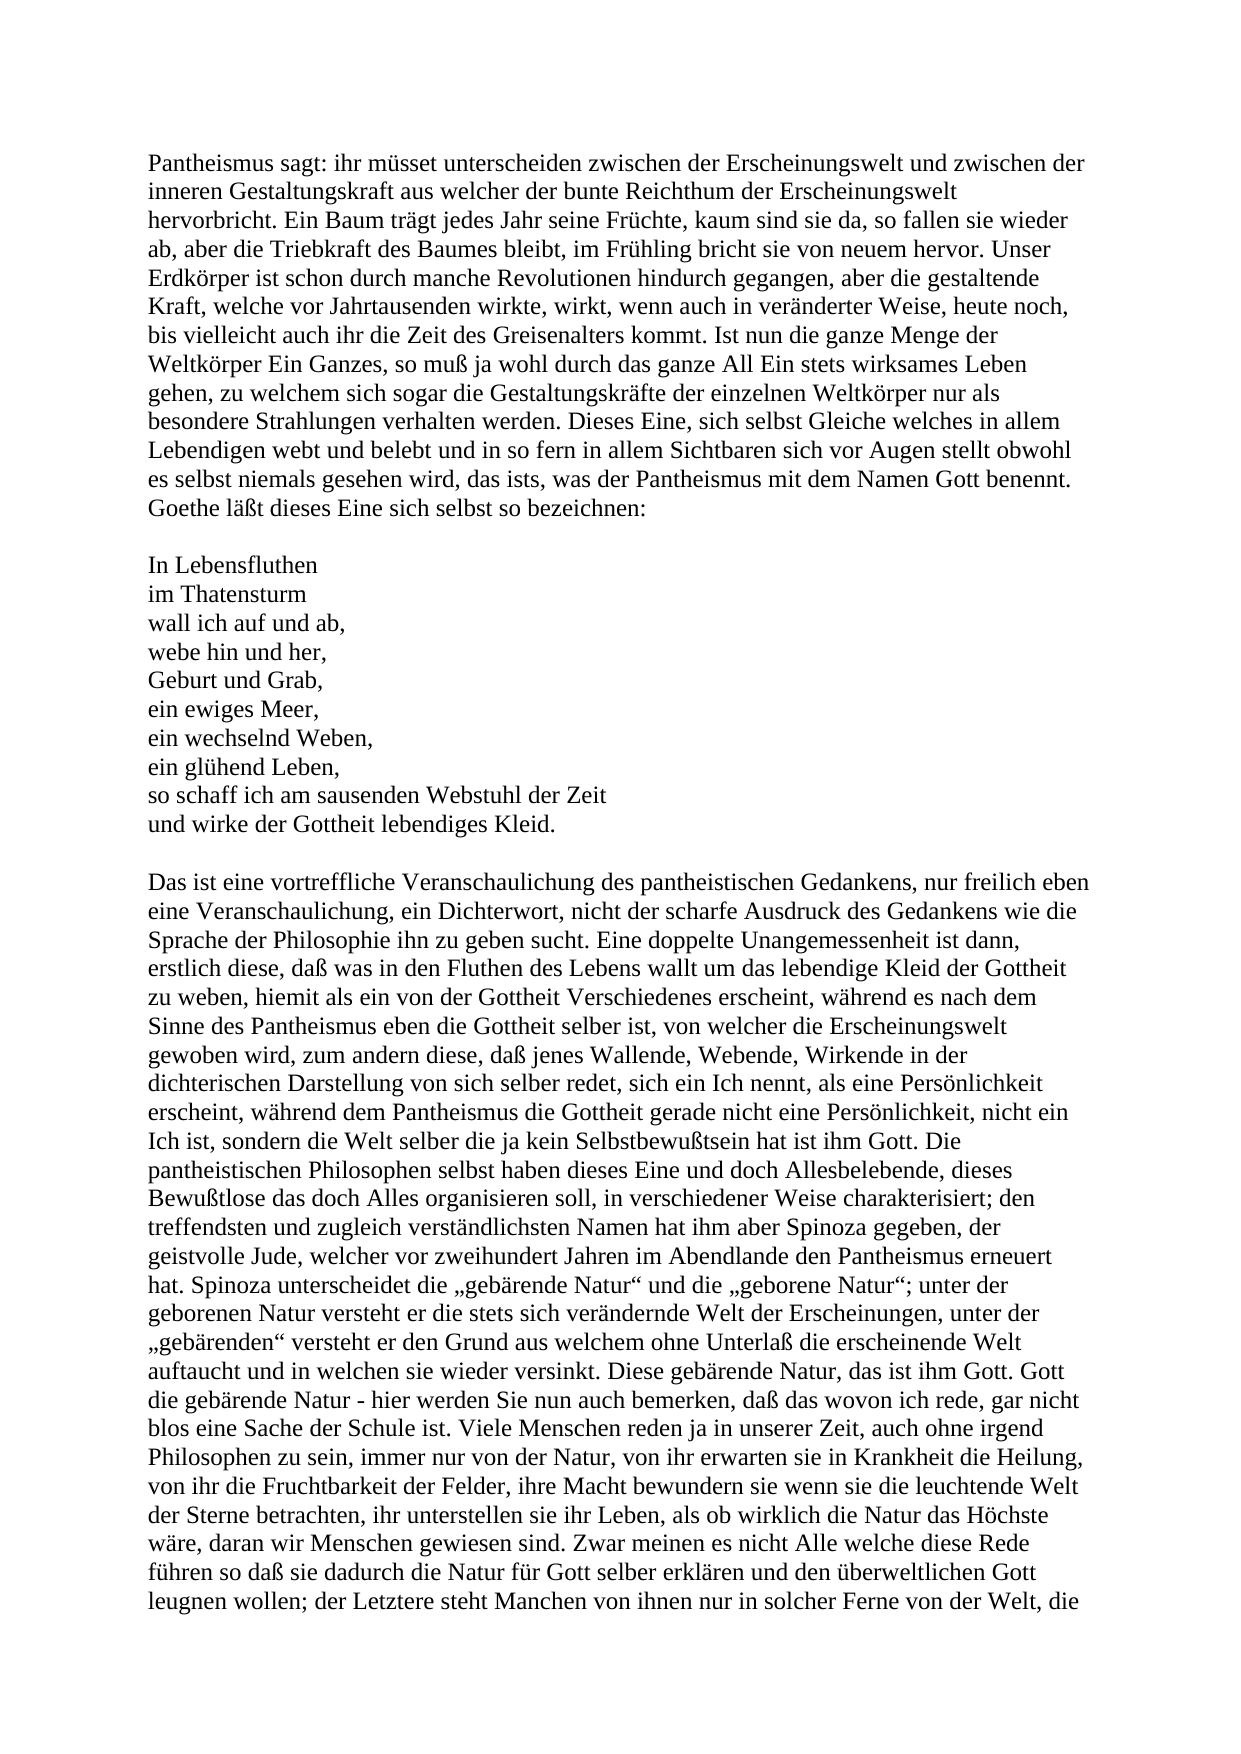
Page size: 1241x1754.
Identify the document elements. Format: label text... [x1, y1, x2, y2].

text In Lebensfluthen im Thatensturm wall ich auf und ab, webe hin und her, Geburt und Grab, ein ewiges Meer, ein wechselnd Weben, ein glühend Leben, so schaff ich am sausenden Webstuhl der Zeit und wirke der Gottheit lebendiges Kleid. [148, 551, 1093, 838]
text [148, 148, 1093, 521]
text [148, 867, 1093, 1615]
